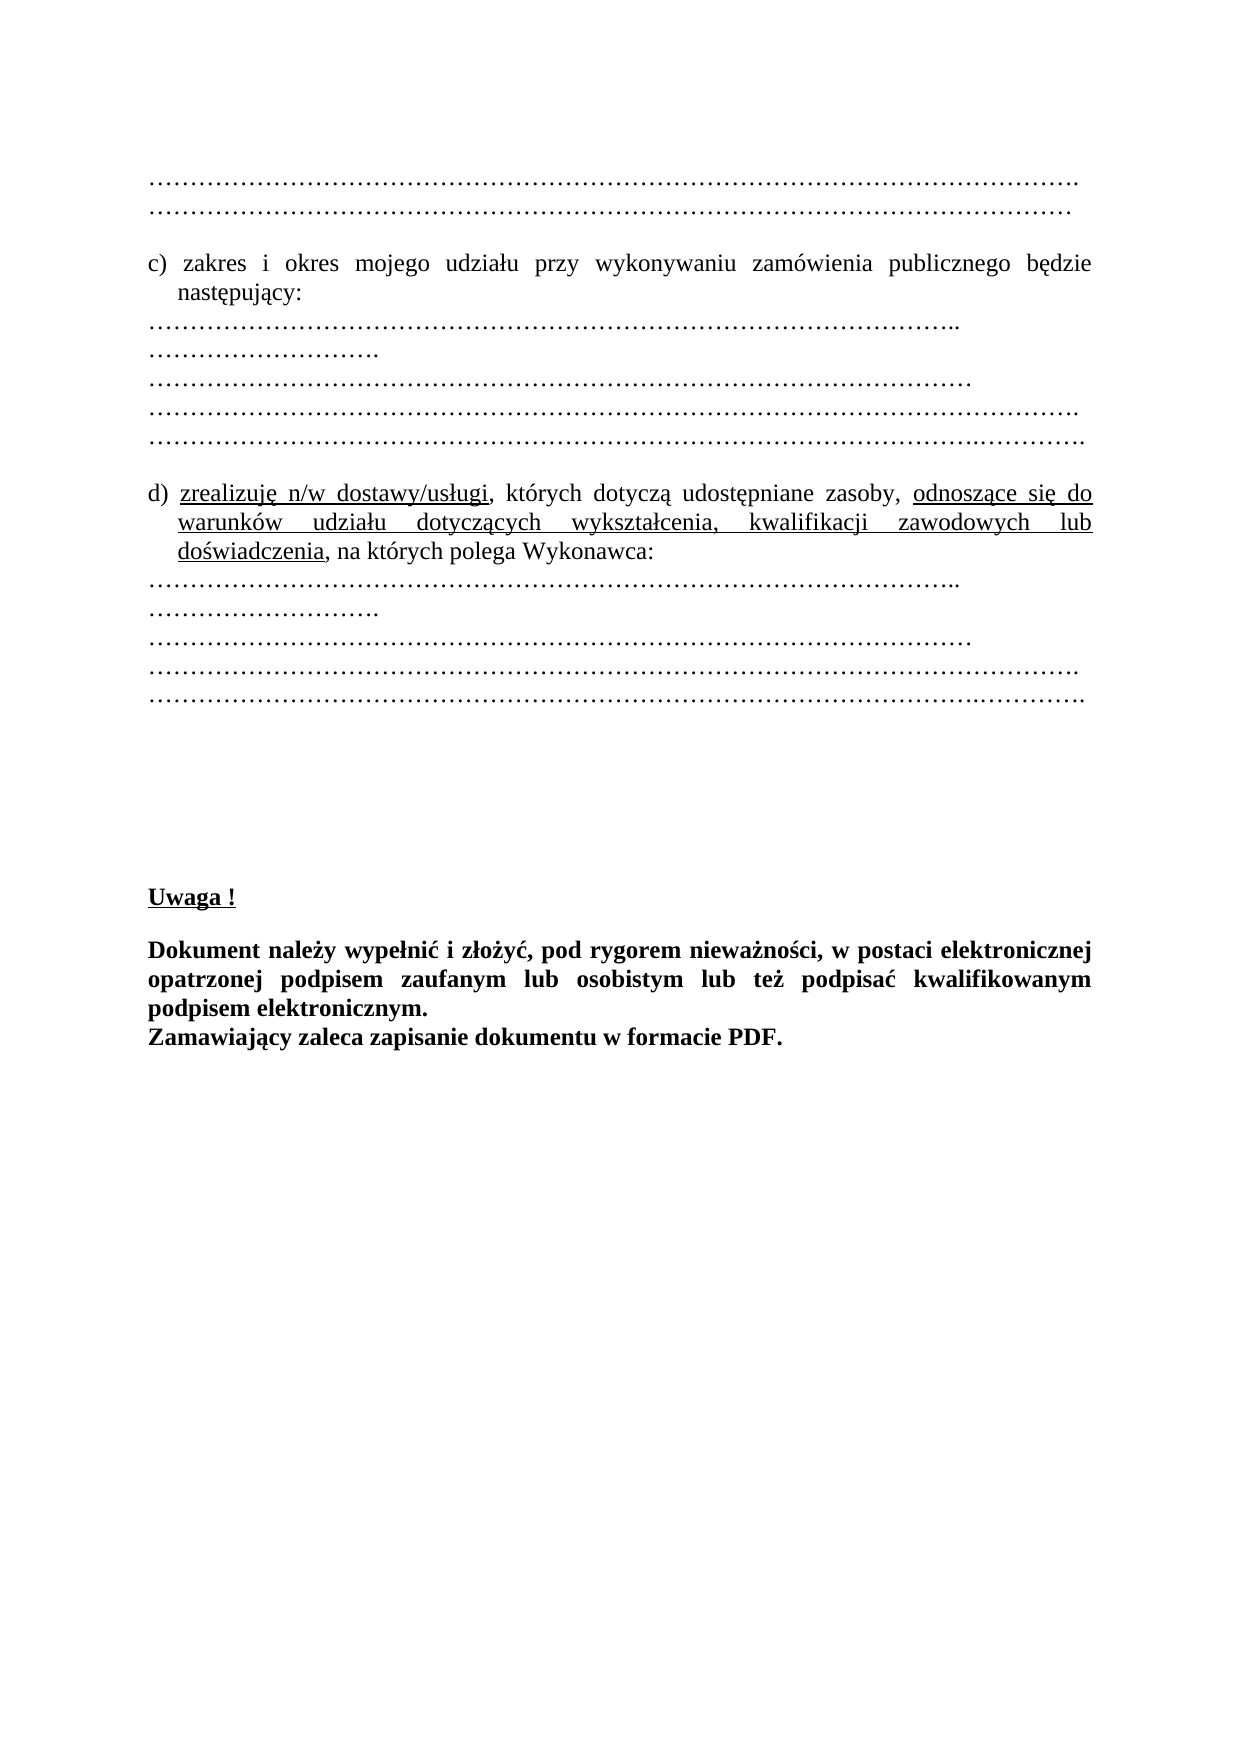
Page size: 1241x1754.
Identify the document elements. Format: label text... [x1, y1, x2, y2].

text ………………………………………………………………………………………………….……………………………………………………………………………………….…………. [148, 392, 1093, 449]
text ………………………………………………………………………………………………….………………………………………………………………………………………………… [148, 162, 1093, 219]
text ……………………………………………………………………………………..……………………….……………………………………………………………………………………… [148, 306, 1093, 392]
text ……………………………………………………………………………………..……………………….……………………………………………………………………………………… [148, 564, 1093, 651]
text Dokument należy wypełnić i złożyć, pod rygorem nieważności, w postaci elektronicznej opatrzonej podpisem zaufanym lub osobistym lub też podpisać kwalifikowanym podpisem elektronicznym. [148, 935, 1093, 1022]
text Uwaga ! [148, 882, 1093, 910]
text ………………………………………………………………………………………………….……………………………………………………………………………………….…………. [148, 651, 1093, 708]
text c) zakres i okres mojego udziału przy wykonywaniu zamówienia publicznego będzie następujący: [148, 248, 1093, 306]
text Zamawiający zaleca zapisanie dokumentu w formacie PDF. [148, 1022, 1093, 1050]
text d) zrealizuję n/w dostawy/usługi, których dotyczą udostępniane zasoby, odnoszące się do warunków udziału dotyczących wykształcenia, kwalifikacji zawodowych lub doświadczenia, na których polega Wykonawca: [148, 478, 1093, 564]
